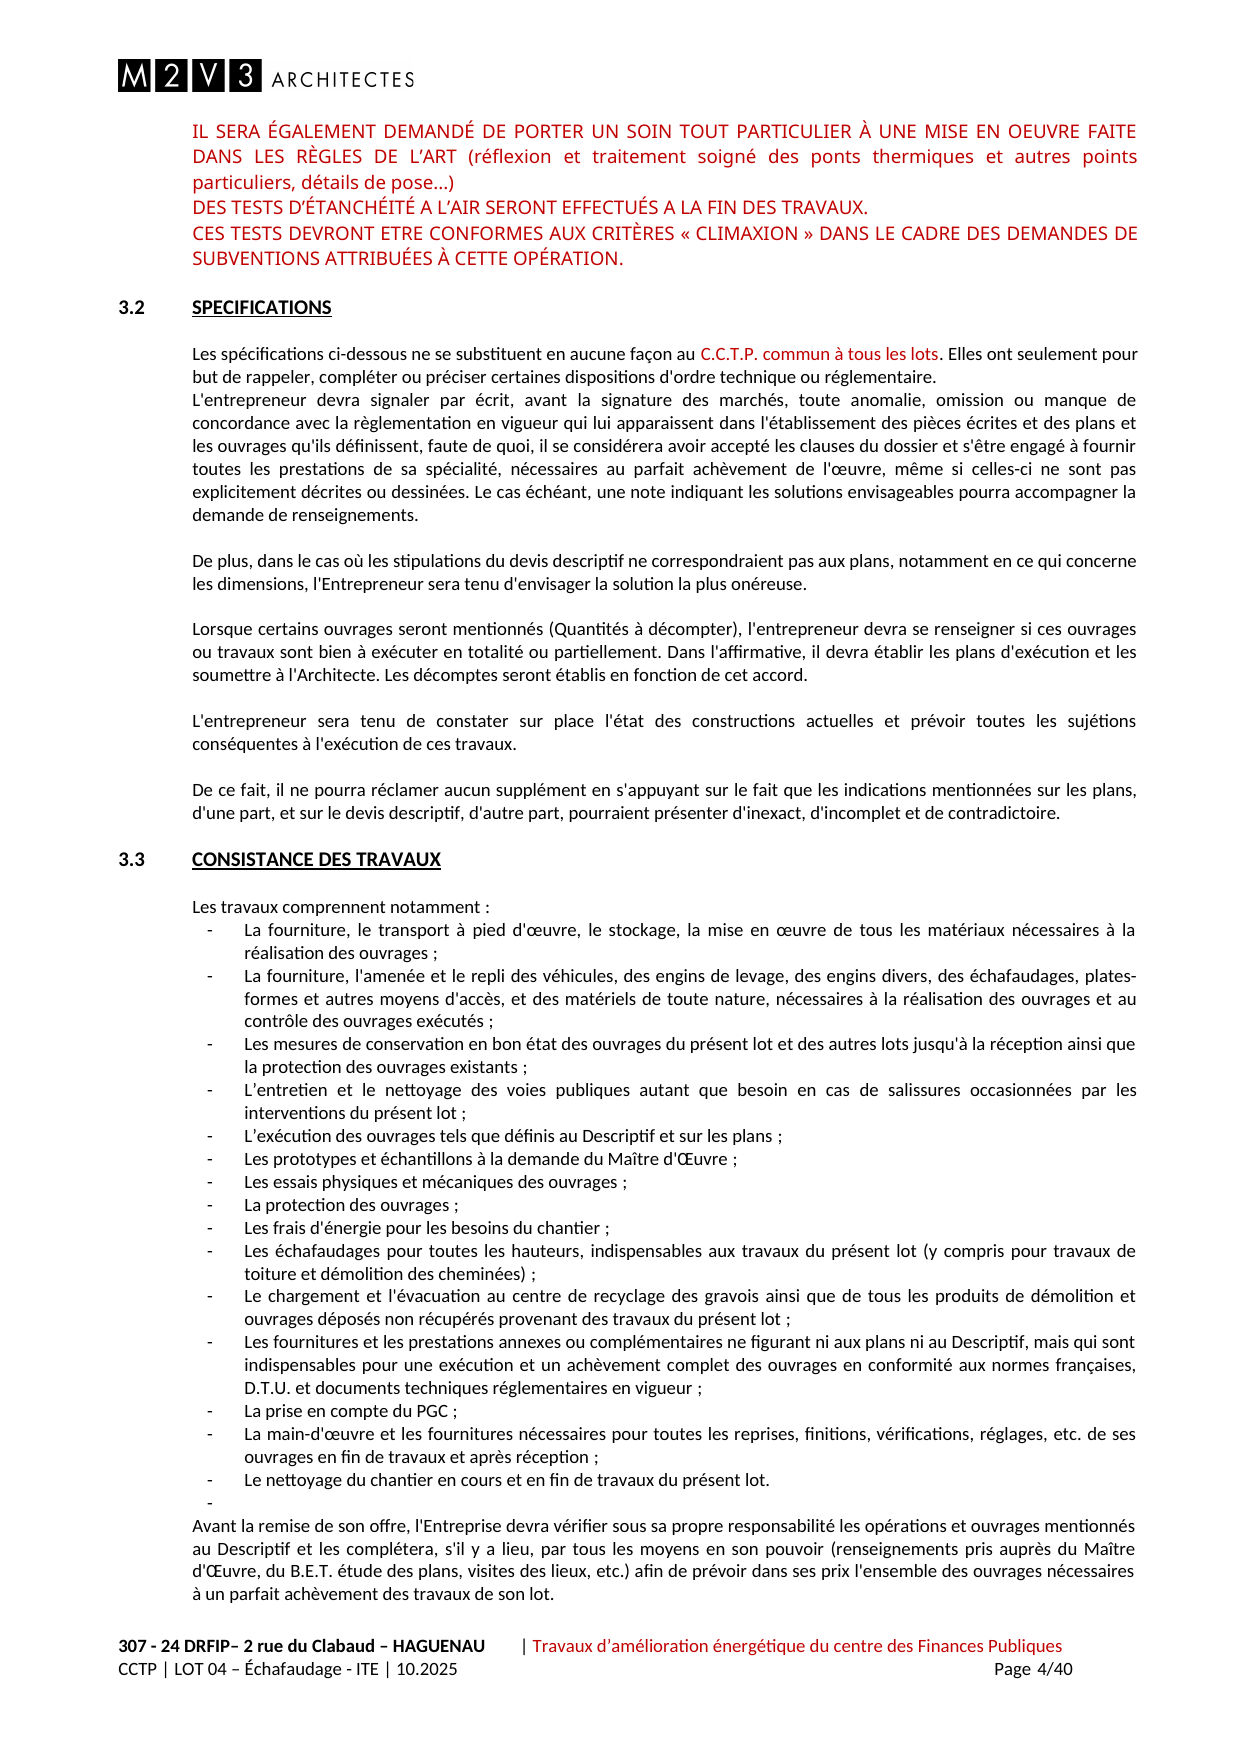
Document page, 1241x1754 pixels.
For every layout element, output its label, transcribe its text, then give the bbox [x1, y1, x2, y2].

list Les frais d'énergie pour les besoins du chantier ; [207, 1216, 1138, 1239]
list CONSISTANCE DES TRAVAUX [118, 847, 1138, 872]
text Les travaux comprennent notamment : [192, 895, 1138, 918]
list La protection des ouvrages ; [207, 1193, 1138, 1216]
text De plus, dans le cas où les stipulations du devis descriptif ne correspondraient pas aux plans, notamment en ce qui concerne les dimensions, l'Entrepreneur sera tenu d'envisager la solution la plus onéreuse. [192, 549, 1138, 594]
list Les échafaudages pour toutes les hauteurs, indispensables aux travaux du présent lot (y compris pour travaux de toiture et démolition des cheminées) ; [207, 1239, 1138, 1284]
list SPECIFICATIONS [118, 294, 1138, 319]
list La fourniture, l'amenée et le repli des véhicules, des engins de levage, des engins divers, des échafaudages, plates-formes et autres moyens d'accès, et des matériels de toute nature, nécessaires à la réalisation des ouvrages et au contrôle des ouvrages exécutés ; [207, 964, 1138, 1032]
picture [118, 59, 414, 92]
text Avant la remise de son offre, l'Entreprise devra vérifier sous sa propre responsabilité les opérations et ouvrages mentionnés au Descriptif et les complétera, s'il y a lieu, par tous les moyens en son pouvoir (renseignements pris auprès du Maître d'Œuvre, du B.E.T. étude des plans, visites des lieux, etc.) afin de prévoir dans ses prix l'ensemble des ouvrages nécessaires à un parfait achèvement des travaux de son lot. [192, 1514, 1138, 1605]
list Les fournitures et les prestations annexes ou complémentaires ne figurant ni aux plans ni au Descriptif, mais qui sont indispensables pour une exécution et un achèvement complet des ouvrages en conformité aux normes françaises, D.T.U. et documents techniques réglementaires en vigueur ; [207, 1330, 1138, 1399]
list La fourniture, le transport à pied d'œuvre, le stockage, la mise en œuvre de tous les matériaux nécessaires à la réalisation des ouvrages ; [207, 918, 1138, 964]
list L’entretien et le nettoyage des voies publiques autant que besoin en cas de salissures occasionnées par les interventions du présent lot ; [207, 1078, 1138, 1124]
text De ce fait, il ne pourra réclamer aucun supplément en s'appuyant sur le fait que les indications mentionnées sur les plans, d'une part, et sur le devis descriptif, d'autre part, pourraient présenter d'inexact, d'incomplet et de contradictoire. [192, 778, 1138, 824]
list La prise en compte du PGC ; [207, 1399, 1138, 1422]
list Les essais physiques et mécaniques des ouvrages ; [207, 1170, 1138, 1193]
list La main-d'œuvre et les fournitures nécessaires pour toutes les reprises, finitions, vérifications, réglages, etc. de ses ouvrages en fin de travaux et après réception ; [207, 1422, 1138, 1468]
list Les mesures de conservation en bon état des ouvrages du présent lot et des autres lots jusqu'à la réception ainsi que la protection des ouvrages existants ; [207, 1032, 1138, 1078]
list Le chargement et l'évacuation au centre de recyclage des gravois ainsi que de tous les produits de démolition et ouvrages déposés non récupérés provenant des travaux du présent lot ; [207, 1284, 1138, 1330]
text L'entrepreneur sera tenu de constater sur place l'état des constructions actuelles et prévoir toutes les sujétions conséquentes à l'exécution de ces travaux. [192, 709, 1138, 755]
text Lorsque certains ouvrages seront mentionnés (Quantités à décompter), l'entrepreneur devra se renseigner si ces ouvrages ou travaux sont bien à exécuter en totalité ou partiellement. Dans l'affirmative, il devra établir les plans d'exécution et les soumettre à l'Architecte. Les décomptes seront établis en fonction de cet accord. [192, 617, 1138, 686]
text IL SERA ÉGALEMENT DEMANDÉ DE PORTER UN SOIN TOUT PARTICULIER À UNE MISE EN OEUVRE FAITE DANS LES RÈGLES DE L’ART (réflexion et traitement soigné des ponts thermiques et autres points particuliers, détails de pose...) [192, 118, 1138, 195]
list Le nettoyage du chantier en cours et en fin de travaux du présent lot. [207, 1468, 1138, 1491]
text DES TESTS D’ÉTANCHÉITÉ A L’AIR SERONT EFFECTUÉS A LA FIN DES TRAVAUX. [192, 195, 1138, 220]
text L'entrepreneur devra signaler par écrit, avant la signature des marchés, toute anomalie, omission ou manque de concordance avec la règlementation en vigueur qui lui apparaissent dans l'établissement des pièces écrites et des plans et les ouvrages qu'ils définissent, faute de quoi, il se considérera avoir accepté les clauses du dossier et s'être engagé à fournir toutes les prestations de sa spécialité, nécessaires au parfait achèvement de l'œuvre, même si celles-ci ne sont pas explicitement décrites ou dessinées. Le cas échéant, une note indiquant les solutions envisageables pourra accompagner la demande de renseignements. [192, 388, 1138, 526]
list Les prototypes et échantillons à la demande du Maître d'Œuvre ; [207, 1147, 1138, 1170]
list L’exécution des ouvrages tels que définis au Descriptif et sur les plans ; [207, 1124, 1138, 1147]
text Les spécifications ci-dessous ne se substituent en aucune façon au C.C.T.P. commun à tous les lots. Elles ont seulement pour but de rappeler, compléter ou préciser certaines dispositions d'ordre technique ou réglementaire. [192, 342, 1138, 388]
text CES TESTS DEVRONT ETRE CONFORMES AUX CRITÈRES « CLIMAXION » DANS LE CADRE DES DEMANDES DE SUBVENTIONS ATTRIBUÉES À CETTE OPÉRATION. [192, 220, 1138, 271]
